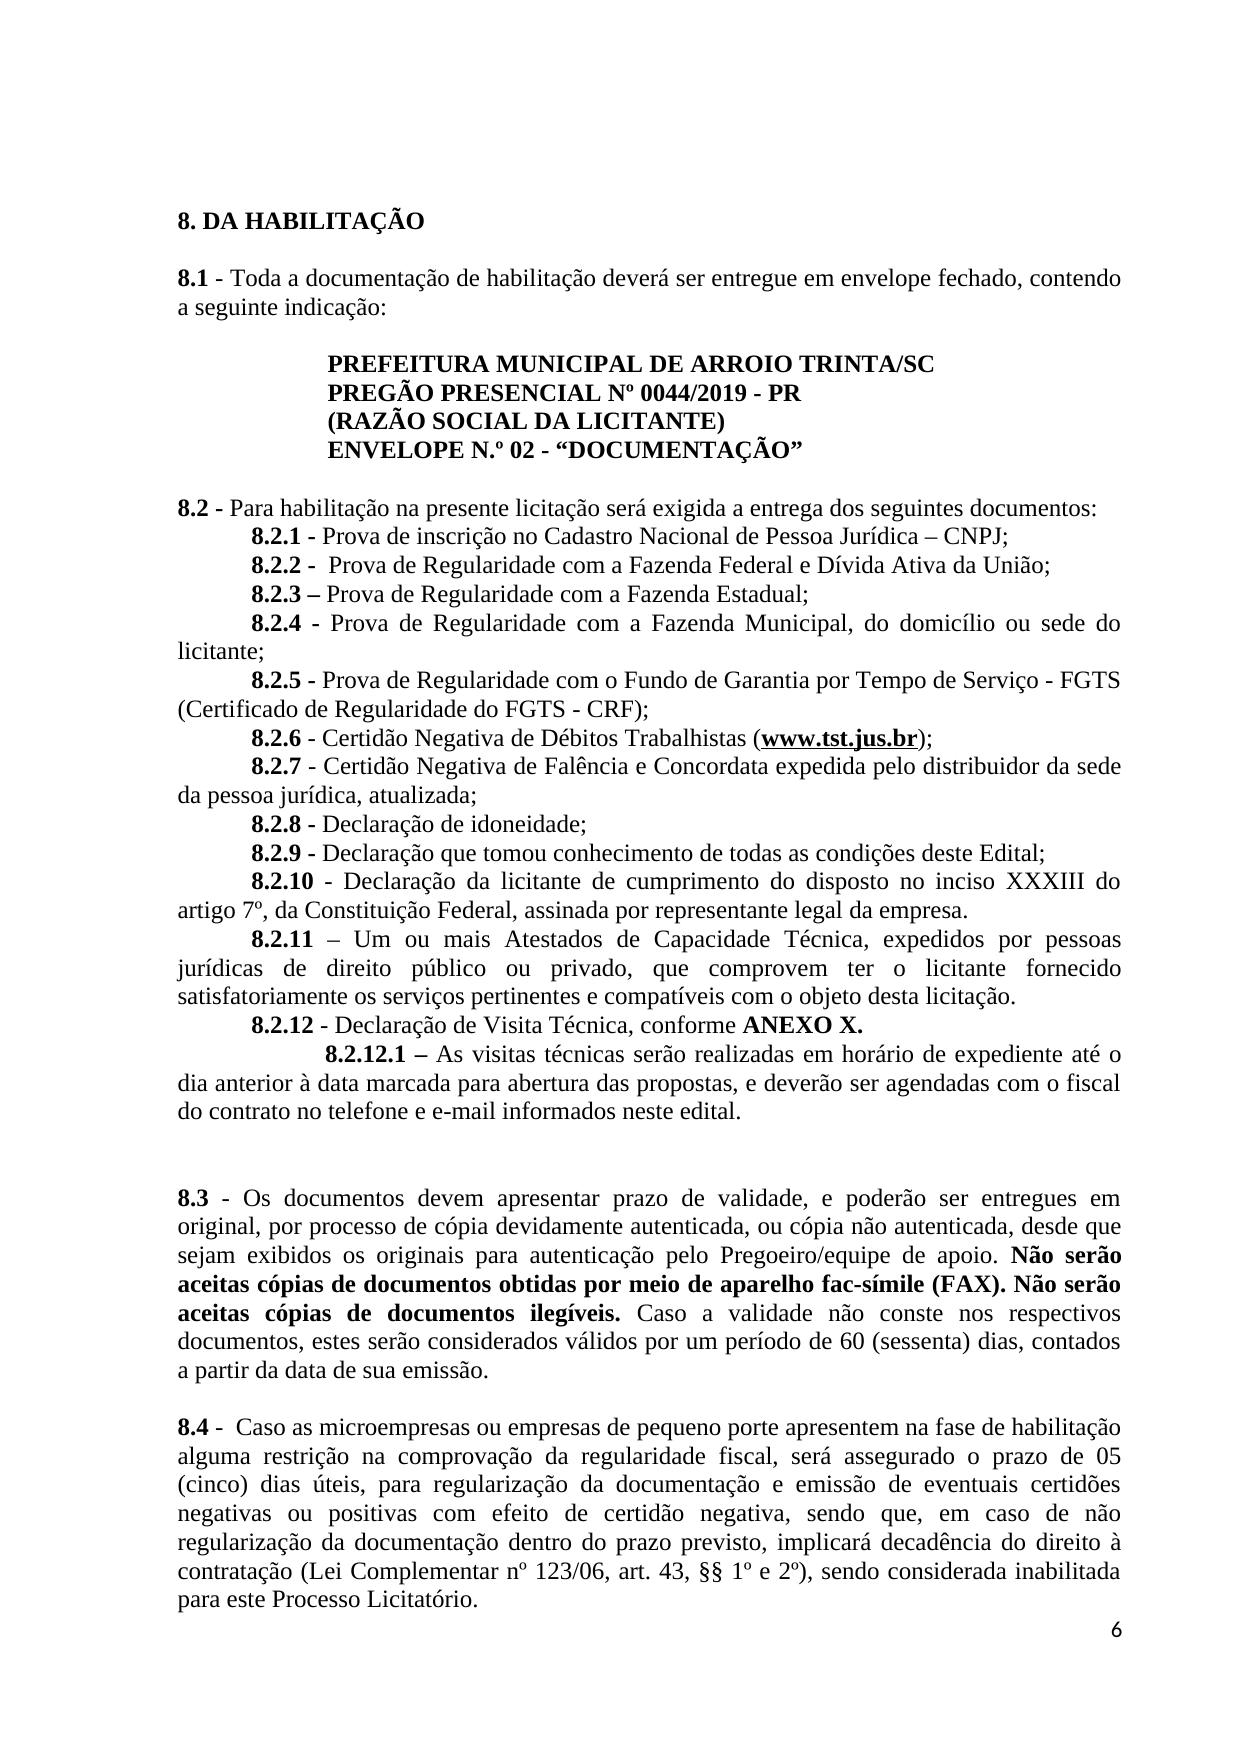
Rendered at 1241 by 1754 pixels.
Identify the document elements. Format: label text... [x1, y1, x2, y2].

text 8.2.9 - Declaração que tomou conhecimento de todas as condições deste Edital; [177, 838, 1122, 866]
text 8. DA HABILITAÇÃO [177, 206, 1122, 235]
text ENVELOPE N.º 02 - “DOCUMENTAÇÃO” [177, 435, 1122, 464]
text PREFEITURA MUNICIPAL DE ARROIO TRINTA/SC [177, 349, 1122, 378]
text 8.3 - Os documentos devem apresentar prazo de validade, e poderão ser entregues em original, por processo de cópia devidamente autenticada, ou cópia não autenticada, desde que sejam exibidos os originais para autenticação pelo Pregoeiro/equipe de apoio. Não serão aceitas cópias de documentos obtidas por meio de aparelho fac-símile (FAX). Não serão aceitas cópias de documentos ilegíveis. Caso a validade não conste nos respectivos documentos, estes serão considerados válidos por um período de 60 (sessenta) dias, contados a partir da data de sua emissão. [177, 1183, 1122, 1384]
text 8.2.1 - Prova de inscrição no Cadastro Nacional de Pessoa Jurídica – CNPJ; [177, 521, 1122, 550]
text (RAZÃO SOCIAL DA LICITANTE) [177, 406, 1122, 435]
text 8.1 - Toda a documentação de habilitação deverá ser entregue em envelope fechado, contendo a seguinte indicação: [177, 263, 1122, 321]
text PREGÃO PRESENCIAL Nº 0044/2019 - PR [177, 378, 1122, 406]
text 8.4 - Caso as microempresas ou empresas de pequeno porte apresentem na fase de habilitação alguma restrição na comprovação da regularidade fiscal, será assegurado o prazo de 05 (cinco) dias úteis, para regularização da documentação e emissão de eventuais certidões negativas ou positivas com efeito de certidão negativa, sendo que, em caso de não regularização da documentação dentro do prazo previsto, implicará decadência do direito à contratação (Lei Complementar nº 123/06, art. 43, §§ 1º e 2º), sendo considerada inabilitada para este Processo Licitatório. [177, 1412, 1122, 1613]
text 8.2.2 - Prova de Regularidade com a Fazenda Federal e Dívida Ativa da União; [177, 550, 1122, 579]
text 8.2.8 - Declaração de idoneidade; [177, 809, 1122, 838]
text 8.2.4 - Prova de Regularidade com a Fazenda Municipal, do domicílio ou sede do licitante; [177, 608, 1122, 665]
text 8.2.12 - Declaração de Visita Técnica, conforme ANEXO X. [177, 1010, 1122, 1039]
text 8.2 - Para habilitação na presente licitação será exigida a entrega dos seguintes documentos: [177, 493, 1122, 521]
text 8.2.10 - Declaração da licitante de cumprimento do disposto no inciso XXXIII do artigo 7º, da Constituição Federal, assinada por representante legal da empresa. [177, 866, 1122, 924]
text 8.2.12.1 – As visitas técnicas serão realizadas em horário de expediente até o dia anterior à data marcada para abertura das propostas, e deverão ser agendadas com o fiscal do contrato no telefone e e-mail informados neste edital. [177, 1039, 1122, 1125]
text 8.2.6 - Certidão Negativa de Débitos Trabalhistas (www.tst.jus.br); [177, 723, 1122, 751]
text 8.2.11 – Um ou mais Atestados de Capacidade Técnica, expedidos por pessoas jurídicas de direito público ou privado, que comprovem ter o licitante fornecido satisfatoriamente os serviços pertinentes e compatíveis com o objeto desta licitação. [177, 924, 1122, 1010]
text 8.2.3 – Prova de Regularidade com a Fazenda Estadual; [177, 579, 1122, 608]
text 8.2.7 - Certidão Negativa de Falência e Concordata expedida pelo distribuidor da sede da pessoa jurídica, atualizada; [177, 751, 1122, 809]
text 8.2.5 - Prova de Regularidade com o Fundo de Garantia por Tempo de Serviço - FGTS (Certificado de Regularidade do FGTS - CRF); [177, 665, 1122, 723]
